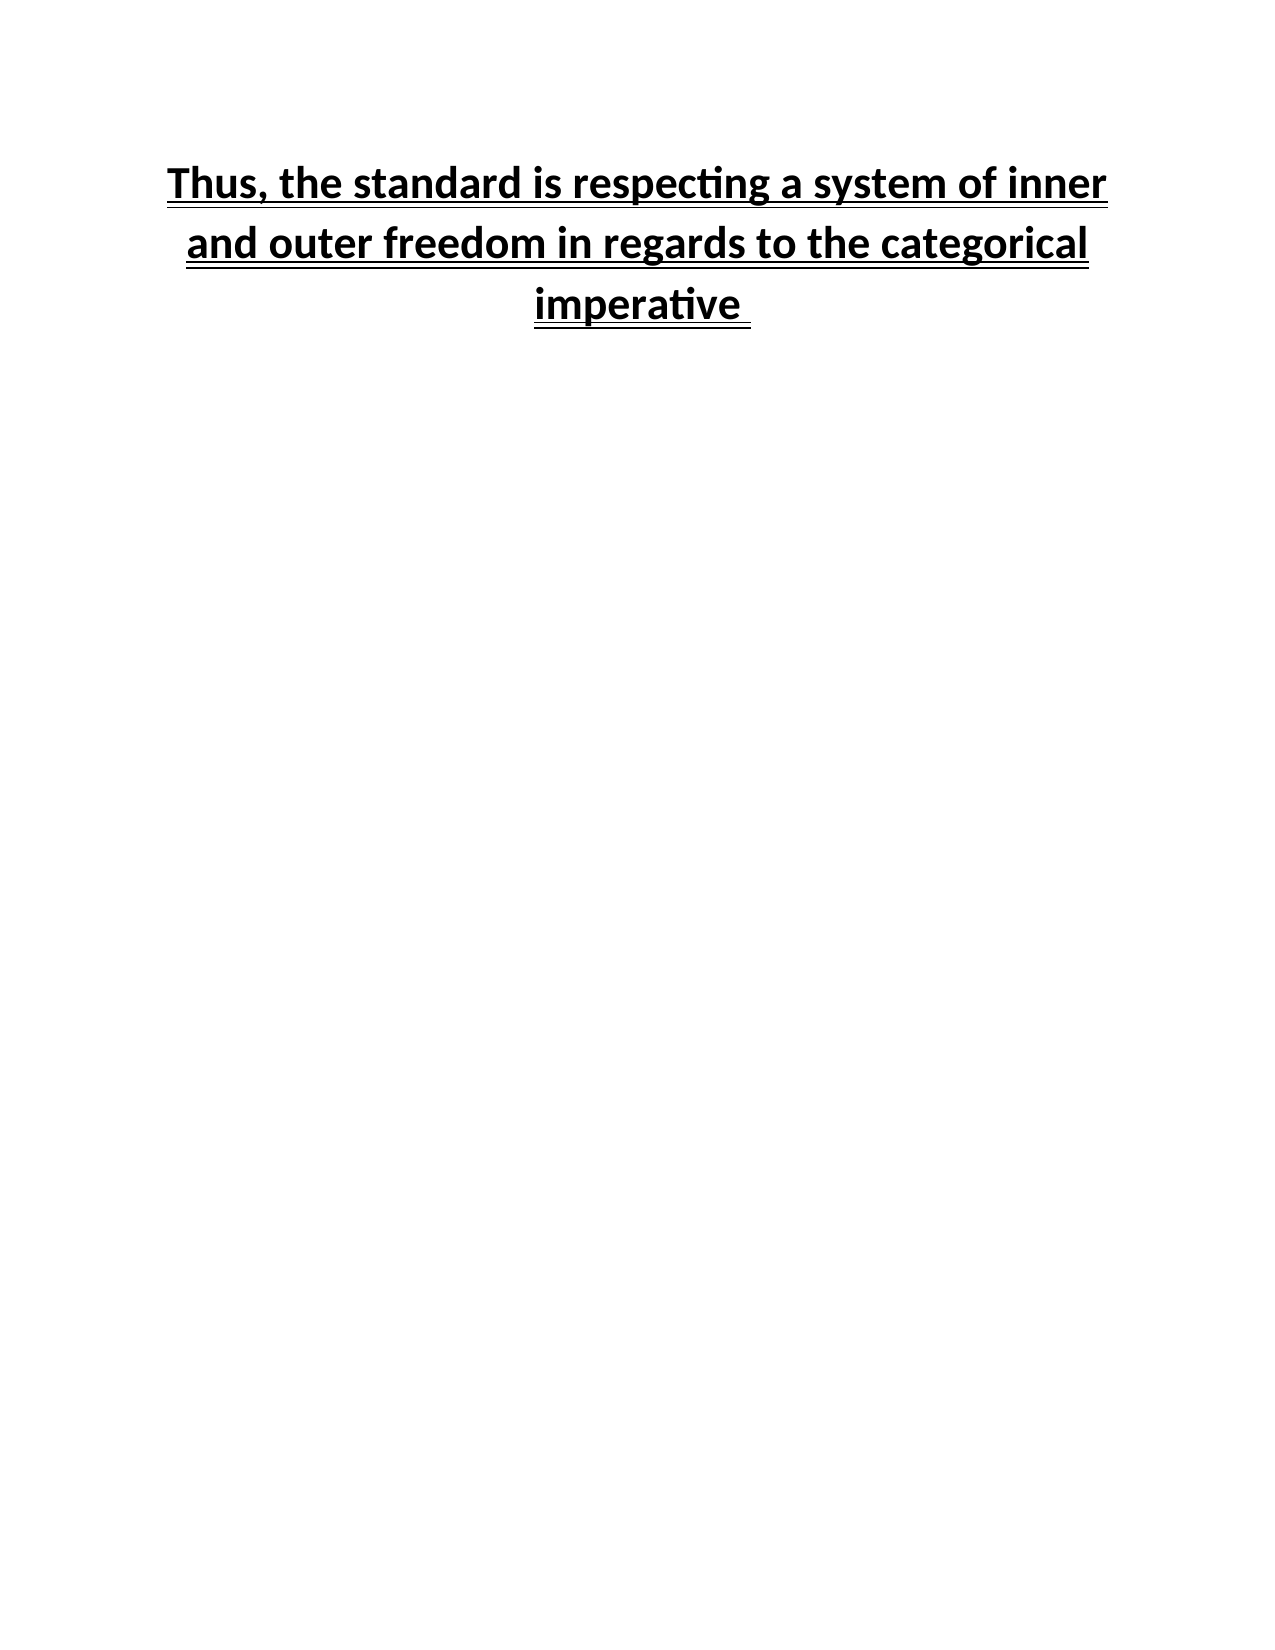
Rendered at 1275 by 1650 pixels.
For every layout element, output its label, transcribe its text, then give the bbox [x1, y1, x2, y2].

subtitle Thus, the standard is respecting a system of inner and outer freedom in regards to the categorical imperative [150, 154, 1125, 331]
